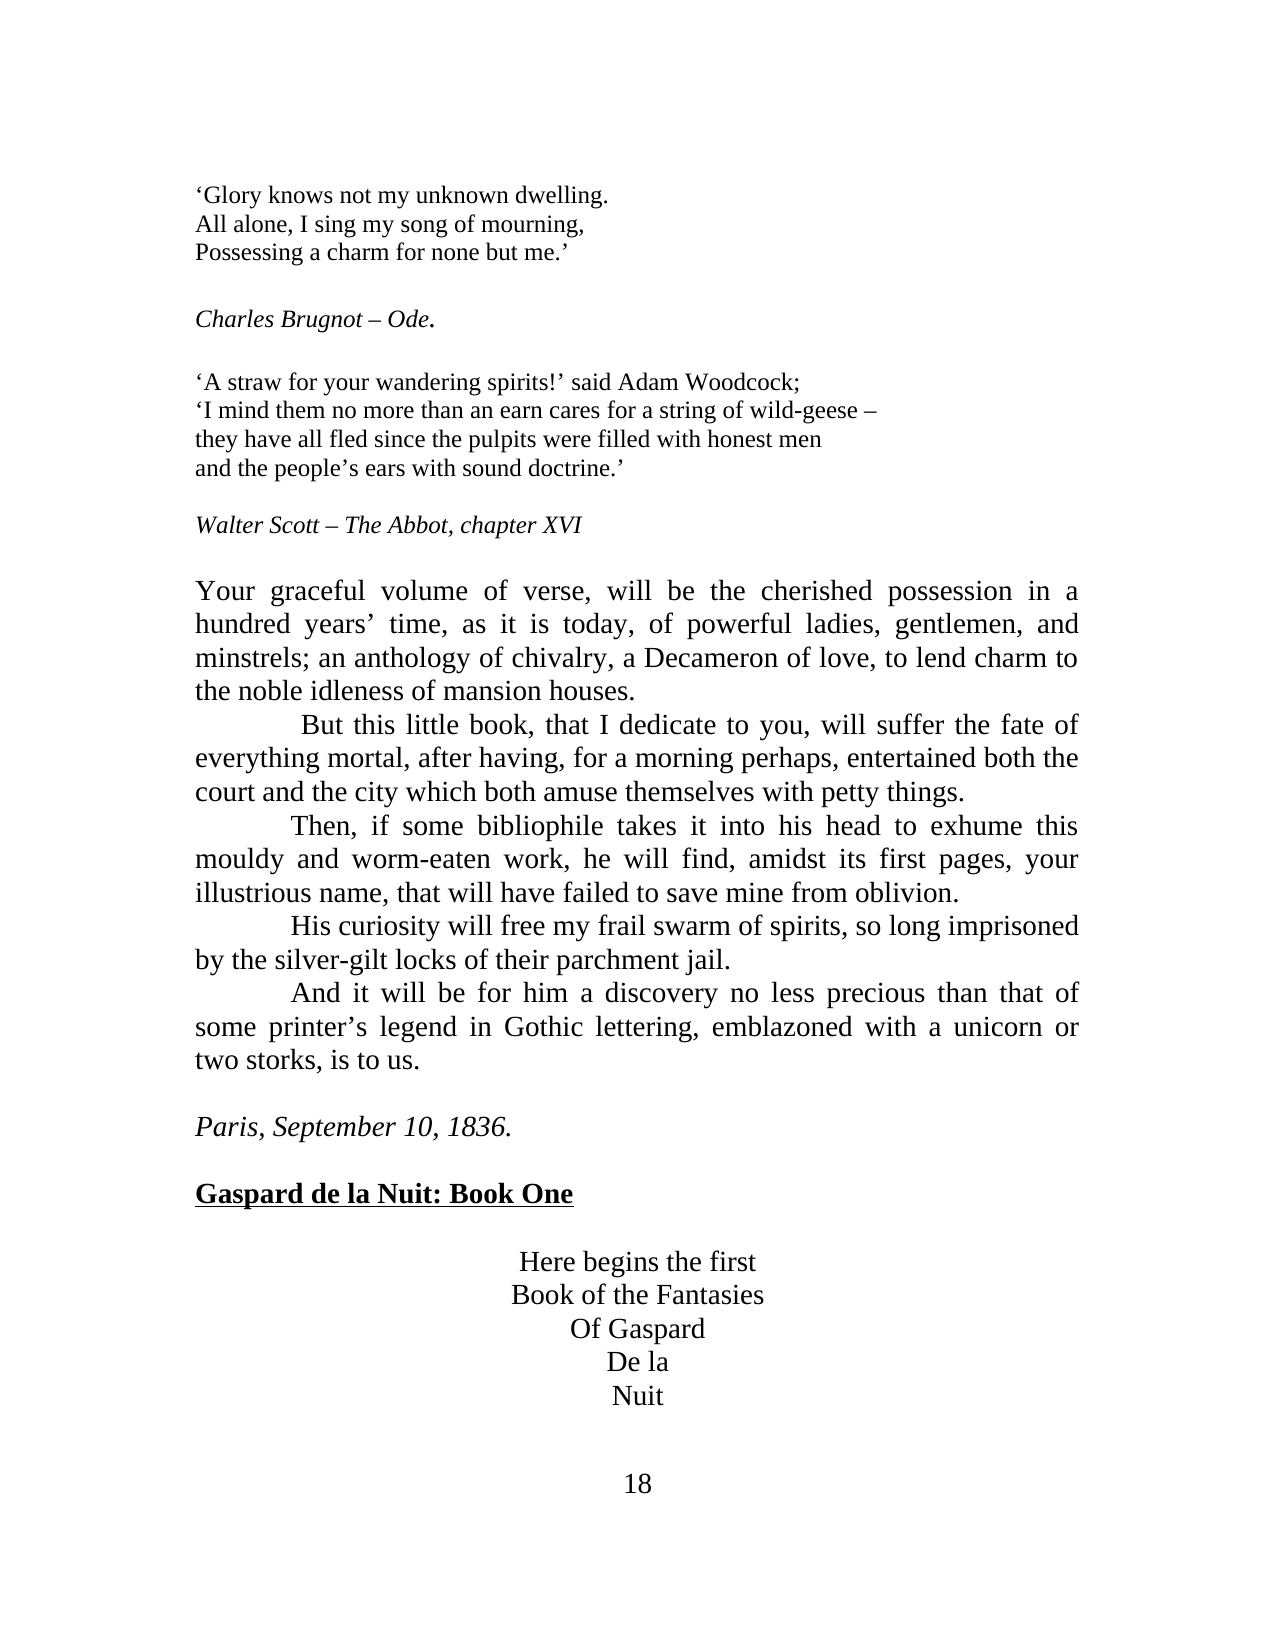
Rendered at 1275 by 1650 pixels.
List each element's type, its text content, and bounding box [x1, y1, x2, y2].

text Paris, September 10, 1836. [195, 1109, 1080, 1143]
text and the people’s ears with sound doctrine.’ [195, 453, 1080, 482]
text ‘A straw for your wandering spirits!’ said Adam Woodcock; [195, 367, 1080, 396]
text And it will be for him a discovery no less precious than that of some printer’s legend in Gothic lettering, emblazoned with a unicorn or two storks, is to us. [195, 975, 1080, 1076]
text All alone, I sing my song of mourning, [195, 209, 1080, 237]
text But this little book, that I dedicate to you, will suffer the fate of everything mortal, after having, for a morning perhaps, entertained both the court and the city which both amuse themselves with petty things. [195, 707, 1080, 808]
text Charles Brugnot – Ode. [195, 300, 1080, 333]
text Of Gaspard [195, 1311, 1080, 1344]
text Then, if some bibliophile takes it into his head to exhume this mouldy and worm-eaten work, he will find, amidst its first pages, your illustrious name, that will have failed to save mine from oblivion. [195, 808, 1080, 908]
text Your graceful volume of verse, will be the cherished possession in a hundred years’ time, as it is today, of powerful ladies, gentlemen, and minstrels; an anthology of chivalry, a Decameron of love, to lend charm to the noble idleness of mansion houses. [195, 573, 1080, 707]
text Book of the Fantasies [195, 1277, 1080, 1311]
text ‘I mind them no more than an earn cares for a string of wild-geese – [195, 396, 1080, 424]
subtitle Gaspard de la Nuit: Book One [195, 1177, 1080, 1210]
text ‘Glory knows not my unknown dwelling. [195, 180, 1080, 209]
text De la [195, 1344, 1080, 1378]
text His curiosity will free my frail swarm of spirits, so long imprisoned by the silver-gilt locks of their parchment jail. [195, 908, 1080, 975]
text they have all fled since the pulpits were filled with honest men [195, 424, 1080, 453]
text Walter Scott – The Abbot, chapter XVI [195, 511, 1080, 539]
text Nuit [195, 1378, 1080, 1411]
text Possessing a charm for none but me.’ [195, 237, 1080, 266]
text Here begins the first [195, 1244, 1080, 1277]
